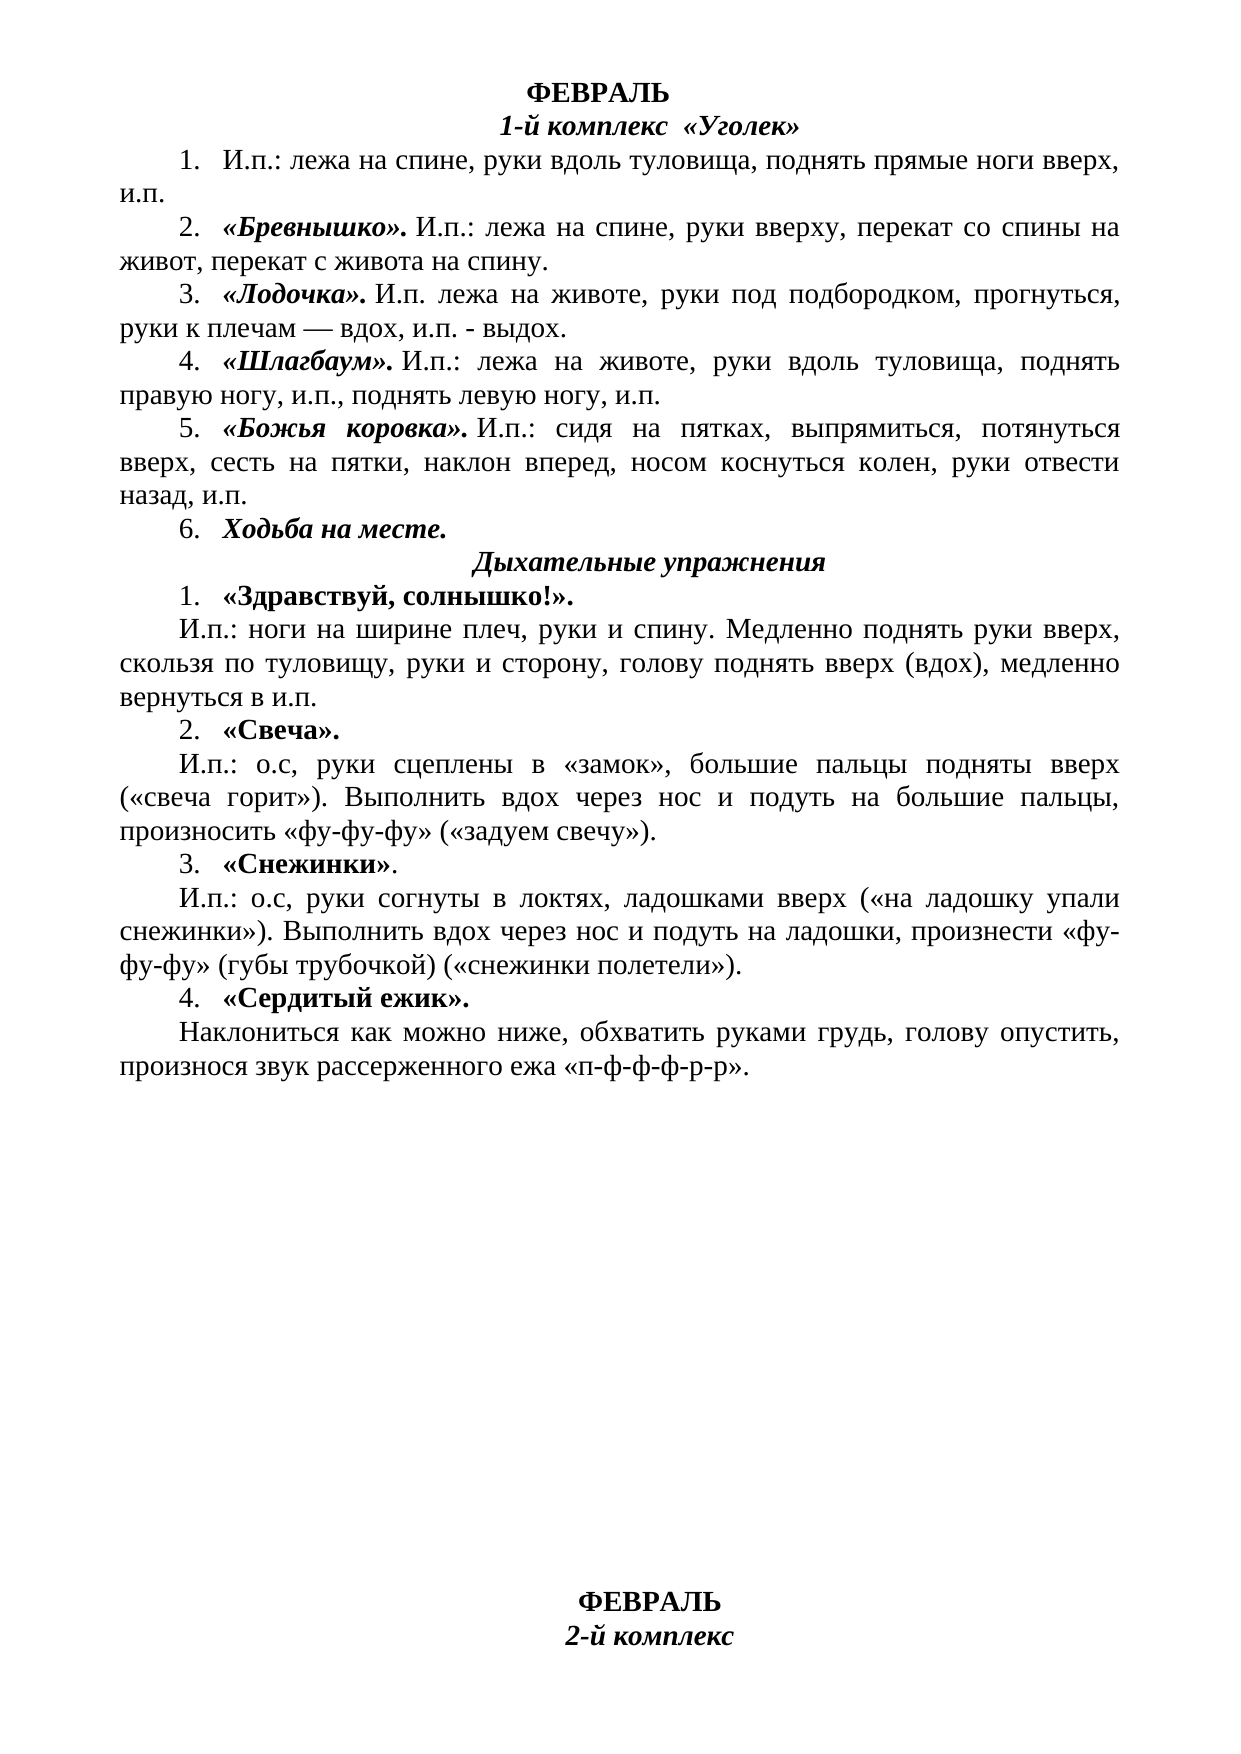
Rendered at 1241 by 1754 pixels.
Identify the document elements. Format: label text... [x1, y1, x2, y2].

list «Здравствуй, солнышко!». [119, 578, 1121, 612]
text 1-й комплекс «Уголек» [119, 108, 1121, 142]
list «Лодочка». И.п. лежа на животе, руки под подбородком, прогнуться, руки к плечам — вдох, и.п. - выдох. [119, 276, 1121, 343]
list «Свеча». [119, 712, 1121, 746]
list «Снежинки». [119, 846, 1121, 880]
text И.п.: ноги на ширине плеч, руки и спину. Медленно поднять руки вверх, скользя по туловищу, руки и сторону, голову поднять вверх (вдох), медленно вернуться в и.п. [119, 612, 1121, 712]
text Наклониться как можно ниже, обхватить руками грудь, голову опустить, произнося звук рассерженного ежа «п-ф-ф-ф-р-р». [119, 1014, 1121, 1081]
list «Шлагбаум». И.п.: лежа на животе, руки вдоль туловища, поднять правую ногу, и.п., поднять левую ногу, и.п. [119, 343, 1121, 410]
list И.п.: лежа на спине, руки вдоль туловища, поднять прямые ноги вверх, и.п. [119, 142, 1121, 209]
text И.п.: о.с, руки сцеплены в «замок», большие пальцы подняты вверх («свеча горит»). Выполнить вдох через нос и подуть на большие пальцы, произносить «фу-фу-фу» («задуем свечу»). [119, 746, 1121, 846]
list «Бревнышко». И.п.: лежа на спине, руки вверху, перекат со спины на живот, перекат с живота на спину. [119, 209, 1121, 276]
list Ходьба на месте. [119, 511, 1121, 544]
list «Божья коровка». И.п.: сидя на пятках, выпрямиться, потянуться вверх, сесть на пятки, наклон вперед, носом коснуться колен, руки отвести назад, и.п. [119, 410, 1121, 511]
list «Сердитый ежик». [119, 981, 1121, 1014]
text 2-й комплекс [119, 1618, 1121, 1651]
text ФЕВРАЛЬ [119, 1584, 1121, 1618]
text Дыхательные упражнения [119, 544, 1121, 578]
text И.п.: о.с, руки согнуты в локтях, ладошками вверх («на ладошку упали снежинки»). Выполнить вдох через нос и подуть на ладошки, произнести «фу-фу-фу» (губы трубочкой) («снежинки полетели»). [119, 880, 1121, 981]
text ФЕВРАЛЬ [75, 75, 1121, 108]
